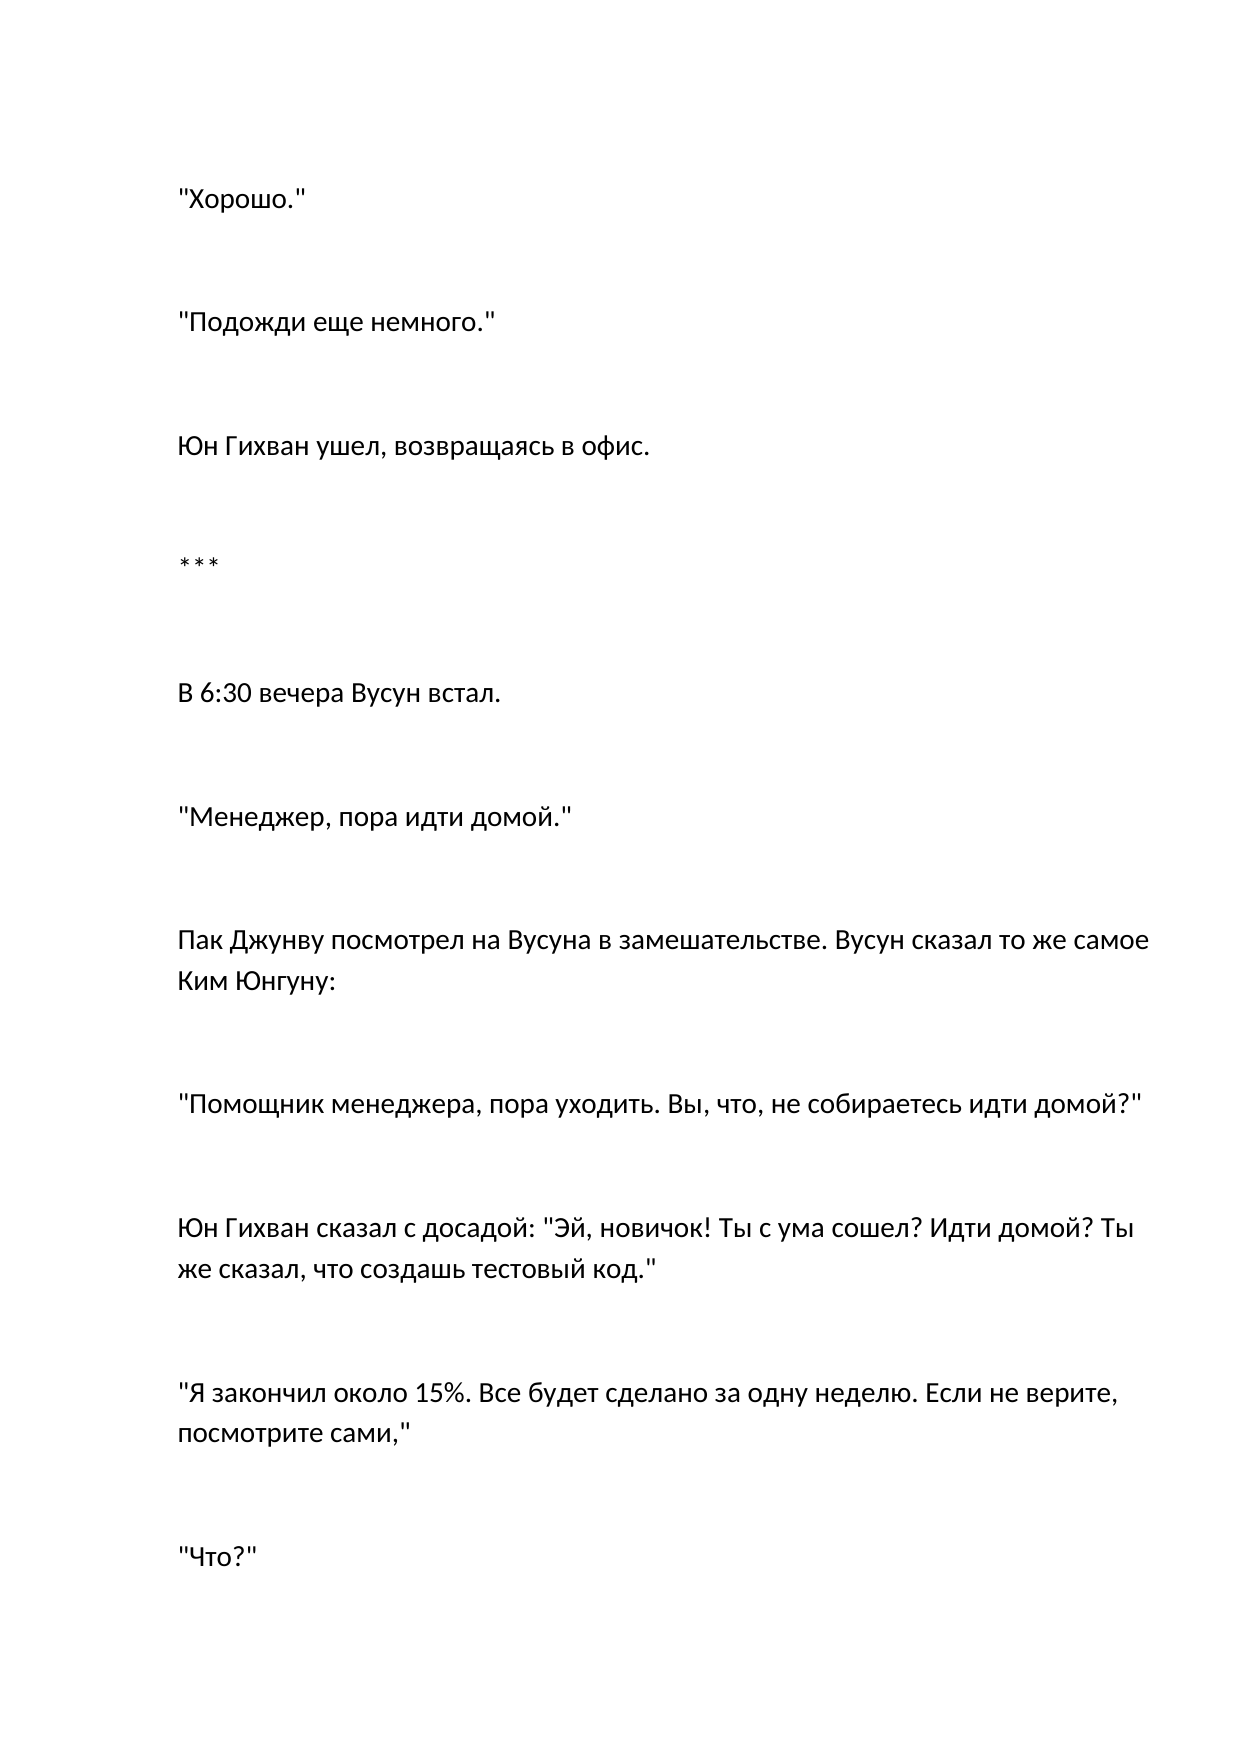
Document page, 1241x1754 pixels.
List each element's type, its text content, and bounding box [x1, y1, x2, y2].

text Юн Гихван сказал с досадой: "Эй, новичок! Ты с ума сошел? Идти домой? Ты же сказал, что создашь тестовый код." [177, 1209, 1152, 1286]
text "Я закончил около 15%. Все будет сделано за одну неделю. Если не верите, посмотрите сами," [177, 1374, 1152, 1450]
text "Менеджер, пора идти домой." [177, 798, 1152, 833]
text "Что?" [177, 1538, 1152, 1574]
text "Помощник менеджера, пора уходить. Вы, что, не собираетесь идти домой?" [177, 1086, 1152, 1121]
text *** [177, 551, 1152, 586]
text В 6:30 вечера Вусун встал. [177, 674, 1152, 710]
text "Хорошо." [177, 180, 1152, 216]
text "Подожди еще немного." [177, 303, 1152, 339]
text Юн Гихван ушел, возвращаясь в офис. [177, 427, 1152, 463]
text Пак Джунву посмотрел на Вусуна в замешательстве. Вусун сказал то же самое Ким Юнгуну: [177, 921, 1152, 998]
